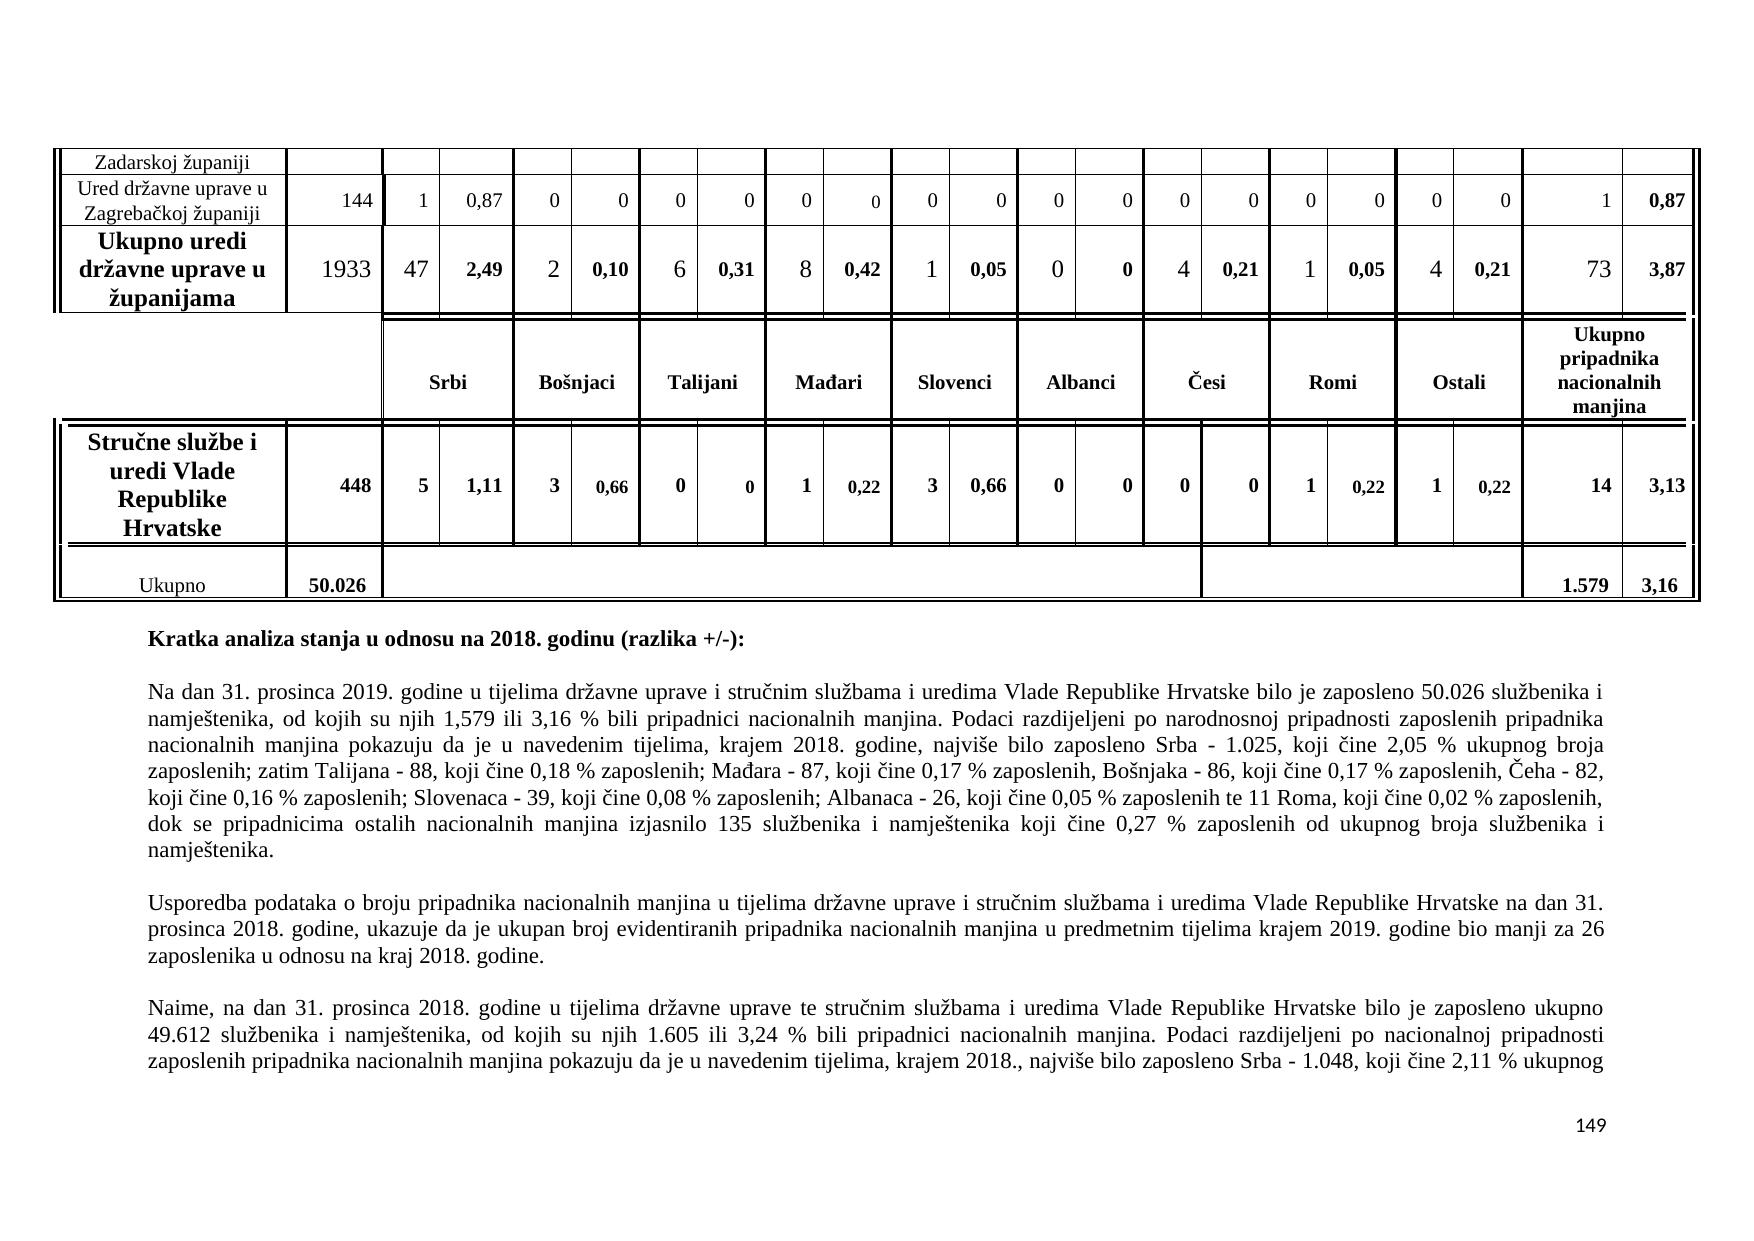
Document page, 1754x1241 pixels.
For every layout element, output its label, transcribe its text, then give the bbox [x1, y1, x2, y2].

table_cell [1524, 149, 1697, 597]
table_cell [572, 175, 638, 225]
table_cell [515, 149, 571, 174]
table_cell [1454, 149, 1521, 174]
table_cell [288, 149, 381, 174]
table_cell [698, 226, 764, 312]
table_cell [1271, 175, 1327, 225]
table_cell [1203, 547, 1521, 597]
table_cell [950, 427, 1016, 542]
text Na dan 31. prosinca 2019. godine u tijelima državne uprave i stručnim službama i uredima Vlade Republike Hrvatske bilo je zaposleno 50.026 službenika i namještenika, od kojih su njih 1,579 ili 3,16 % bili pripadnici nacionalnih manjina. Podaci razdijeljeni po narodnosnoj pripadnosti zaposlenih pripadnika nacionalnih manjina pokazuju da je u navedenim tijelima, krajem 2018. godine, najviše bilo zaposleno Srba - 1.025, koji čine 2,05 % ukupnog broja zaposlenih; zatim Talijana - 88, koji čine 0,18 % zaposlenih; Mađara - 87, koji čine 0,17 % zaposlenih, Bošnjaka - 86, koji čine 0,17 % zaposlenih, Čeha - 82, koji čine 0,16 % zaposlenih; Slovenaca - 39, koji čine 0,08 % zaposlenih; Albanaca - 26, koji čine 0,05 % zaposlenih te 11 Roma, koji čine 0,02 % zaposlenih, dok se pripadnicima ostalih nacionalnih manjina izjasnilo 135 službenika i namještenika koji čine 0,27 % zaposlenih od ukupnog broja službenika i namještenika. [148, 678, 1606, 863]
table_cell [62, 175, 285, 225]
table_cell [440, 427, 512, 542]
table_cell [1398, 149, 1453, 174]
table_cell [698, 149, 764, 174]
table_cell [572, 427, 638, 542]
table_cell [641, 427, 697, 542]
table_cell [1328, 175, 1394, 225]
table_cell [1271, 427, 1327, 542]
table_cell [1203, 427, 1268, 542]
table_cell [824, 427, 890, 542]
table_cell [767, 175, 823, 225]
text Kratka analiza stanja u odnosu na 2018. godinu (razlika +/-): [148, 626, 1606, 652]
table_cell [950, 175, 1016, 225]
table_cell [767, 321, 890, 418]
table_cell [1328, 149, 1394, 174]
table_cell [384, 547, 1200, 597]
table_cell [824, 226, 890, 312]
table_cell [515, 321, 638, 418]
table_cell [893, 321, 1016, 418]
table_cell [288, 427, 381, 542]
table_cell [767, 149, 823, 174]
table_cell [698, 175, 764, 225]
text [148, 994, 1606, 1073]
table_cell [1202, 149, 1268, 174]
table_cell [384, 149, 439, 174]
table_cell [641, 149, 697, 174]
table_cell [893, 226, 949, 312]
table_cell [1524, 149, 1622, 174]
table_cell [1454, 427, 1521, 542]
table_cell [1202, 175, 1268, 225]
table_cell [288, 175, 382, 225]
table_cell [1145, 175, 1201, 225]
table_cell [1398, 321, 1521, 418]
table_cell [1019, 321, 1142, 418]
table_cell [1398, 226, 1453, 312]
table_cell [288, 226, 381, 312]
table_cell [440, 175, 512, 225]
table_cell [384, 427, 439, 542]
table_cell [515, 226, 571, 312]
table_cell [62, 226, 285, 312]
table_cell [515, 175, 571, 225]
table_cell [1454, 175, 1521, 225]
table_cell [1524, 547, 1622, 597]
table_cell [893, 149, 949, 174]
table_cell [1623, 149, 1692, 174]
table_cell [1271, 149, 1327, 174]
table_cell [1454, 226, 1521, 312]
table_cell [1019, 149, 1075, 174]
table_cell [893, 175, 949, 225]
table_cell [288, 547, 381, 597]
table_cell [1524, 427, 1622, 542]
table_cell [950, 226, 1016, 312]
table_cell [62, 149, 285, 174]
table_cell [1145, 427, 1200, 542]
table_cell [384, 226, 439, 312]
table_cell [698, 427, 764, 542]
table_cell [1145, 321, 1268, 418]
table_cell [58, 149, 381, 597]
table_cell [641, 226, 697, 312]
text Usporedba podataka o broju pripadnika nacionalnih manjina u tijelima državne uprave i stručnim službama i uredima Vlade Republike Hrvatske na dan 31. prosinca 2018. godine, ukazuje da je ukupan broj evidentiranih pripadnika nacionalnih manjina u predmetnim tijelima krajem 2019. godine bio manji za 26 zaposlenika u odnosu na kraj 2018. godine. [148, 889, 1606, 968]
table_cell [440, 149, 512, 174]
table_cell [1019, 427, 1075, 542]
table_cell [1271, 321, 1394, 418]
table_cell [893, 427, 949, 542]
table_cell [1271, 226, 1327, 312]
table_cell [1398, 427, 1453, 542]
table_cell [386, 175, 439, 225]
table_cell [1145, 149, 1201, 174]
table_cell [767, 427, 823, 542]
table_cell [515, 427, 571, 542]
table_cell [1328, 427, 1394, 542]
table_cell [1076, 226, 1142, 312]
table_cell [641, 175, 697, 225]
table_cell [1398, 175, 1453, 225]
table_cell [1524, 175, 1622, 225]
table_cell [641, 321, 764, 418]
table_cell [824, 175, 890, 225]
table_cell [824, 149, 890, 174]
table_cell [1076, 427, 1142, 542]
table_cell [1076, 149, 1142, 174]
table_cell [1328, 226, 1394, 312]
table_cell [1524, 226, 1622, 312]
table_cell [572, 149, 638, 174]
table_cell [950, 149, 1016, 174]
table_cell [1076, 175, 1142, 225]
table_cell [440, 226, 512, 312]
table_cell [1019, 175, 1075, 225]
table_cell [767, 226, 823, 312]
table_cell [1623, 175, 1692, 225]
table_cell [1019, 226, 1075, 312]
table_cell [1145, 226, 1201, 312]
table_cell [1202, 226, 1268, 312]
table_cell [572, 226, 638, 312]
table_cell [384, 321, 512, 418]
